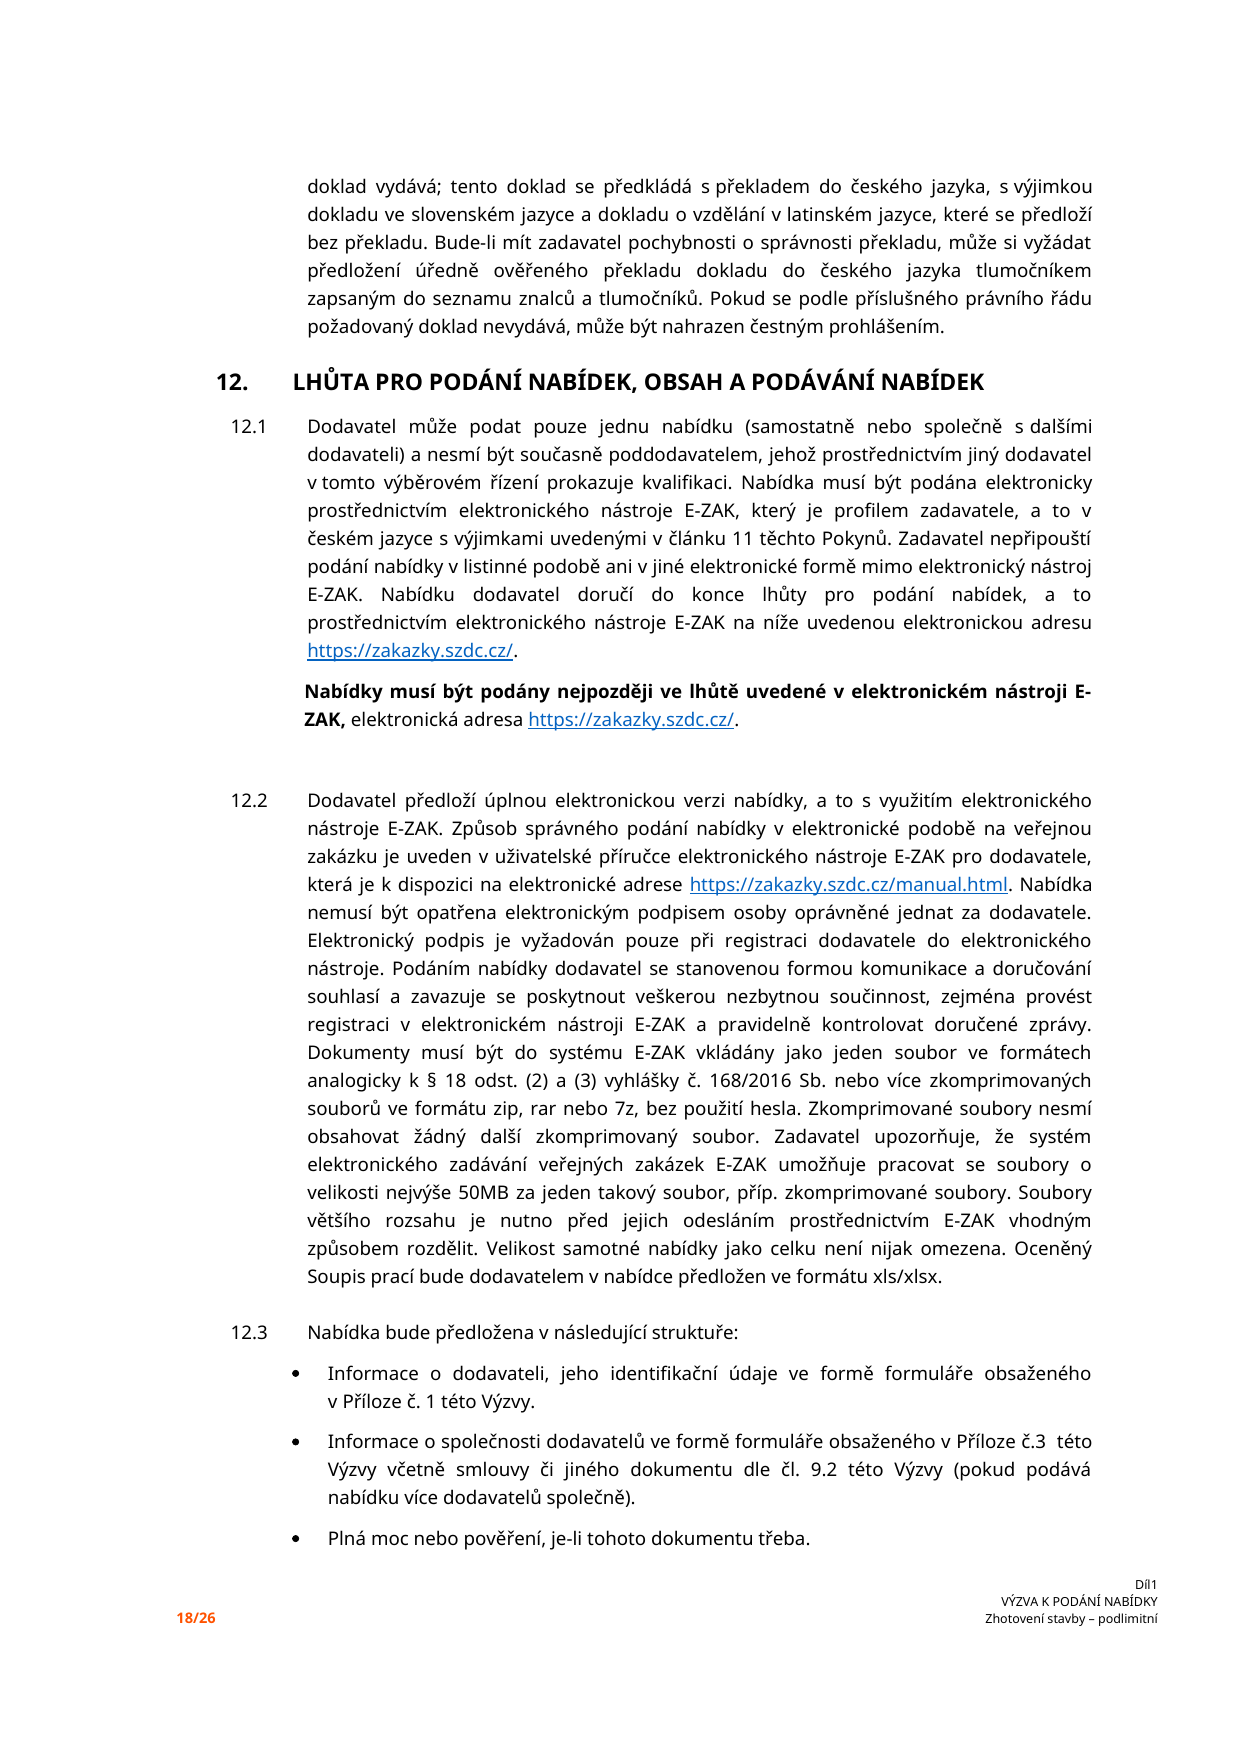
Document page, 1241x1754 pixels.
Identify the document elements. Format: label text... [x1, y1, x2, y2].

text Dodavatel předloží úplnou elektronickou verzi nabídky, a to s využitím elektronického nástroje E-ZAK. Způsob správného podání nabídky v elektronické podobě na veřejnou zakázku je uveden v uživatelské příručce elektronického nástroje E-ZAK pro dodavatele, která je k dispozici na elektronické adrese https://zakazky.szdc.cz/manual.html. Nabídka nemusí být opatřena elektronickým podpisem osoby oprávněné jednat za dodavatele. Elektronický podpis je vyžadován pouze při registraci dodavatele do elektronického nástroje. Podáním nabídky dodavatel se stanovenou formou komunikace a doručování souhlasí a zavazuje se poskytnout veškerou nezbytnou součinnost, zejména provést registraci v elektronickém nástroji E-ZAK a pravidelně kontrolovat doručené zprávy. Dokumenty musí být do systému E-ZAK vkládány jako jeden soubor ve formátech analogicky k § 18 odst. (2) a (3) vyhlášky č. 168/2016 Sb. nebo více zkomprimovaných souborů ve formátu zip, rar nebo 7z, bez použití hesla. Zkomprimované soubory nesmí obsahovat žádný další zkomprimovaný soubor. Zadavatel upozorňuje, že systém elektronického zadávání veřejných zakázek E-ZAK umožňuje pracovat se soubory o velikosti nejvýše 50MB za jeden takový soubor, příp. zkomprimované soubory. Soubory většího rozsahu je nutno před jejich odesláním prostřednictvím E-ZAK vhodným způsobem rozdělit. Velikost samotné nabídky jako celku není nijak omezena. Oceněný Soupis prací bude dodavatelem v nabídce předložen ve formátu xls/xlsx. [230, 787, 1093, 1289]
text Nabídky musí být podány nejpozději ve lhůtě uvedené v elektronickém nástroji E-ZAK, elektronická adresa https://zakazky.szdc.cz/. [304, 678, 1093, 731]
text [230, 173, 1093, 339]
text Informace o společnosti dodavatelů ve formě formuláře obsaženého v Příloze č.3 této Výzvy včetně smlouvy či jiného dokumentu dle čl. 9.2 této Výzvy (pokud podává nabídku více dodavatelů společně). [292, 1428, 1093, 1510]
text Informace o dodavateli, jeho identifikační údaje ve formě formuláře obsaženého v Příloze č. 1 této Výzvy. [292, 1360, 1093, 1413]
text Plná moc nebo pověření, je-li tohoto dokumentu třeba. [292, 1525, 1093, 1551]
text Dodavatel může podat pouze jednu nabídku (samostatně nebo společně s dalšími dodavateli) a nesmí být současně poddodavatelem, jehož prostřednictvím jiný dodavatel v tomto výběrovém řízení prokazuje kvalifikaci. Nabídka musí být podána elektronicky prostřednictvím elektronického nástroje E-ZAK, který je profilem zadavatele, a to v českém jazyce s výjimkami uvedenými v článku 11 těchto Pokynů. Zadavatel nepřipouští podání nabídky v listinné podobě ani v jiné elektronické formě mimo elektronický nástroj E-ZAK. Nabídku dodavatel doručí do konce lhůty pro podání nabídek, a to prostřednictvím elektronického nástroje E-ZAK na níže uvedenou elektronickou adresu https://zakazky.szdc.cz/. [230, 413, 1093, 663]
text LHŮTA PRO PODÁNÍ NABÍDEK, OBSAH A PODÁVÁNÍ NABÍDEK [216, 366, 1093, 398]
text Nabídka bude předložena v následující struktuře: [230, 1319, 1093, 1345]
